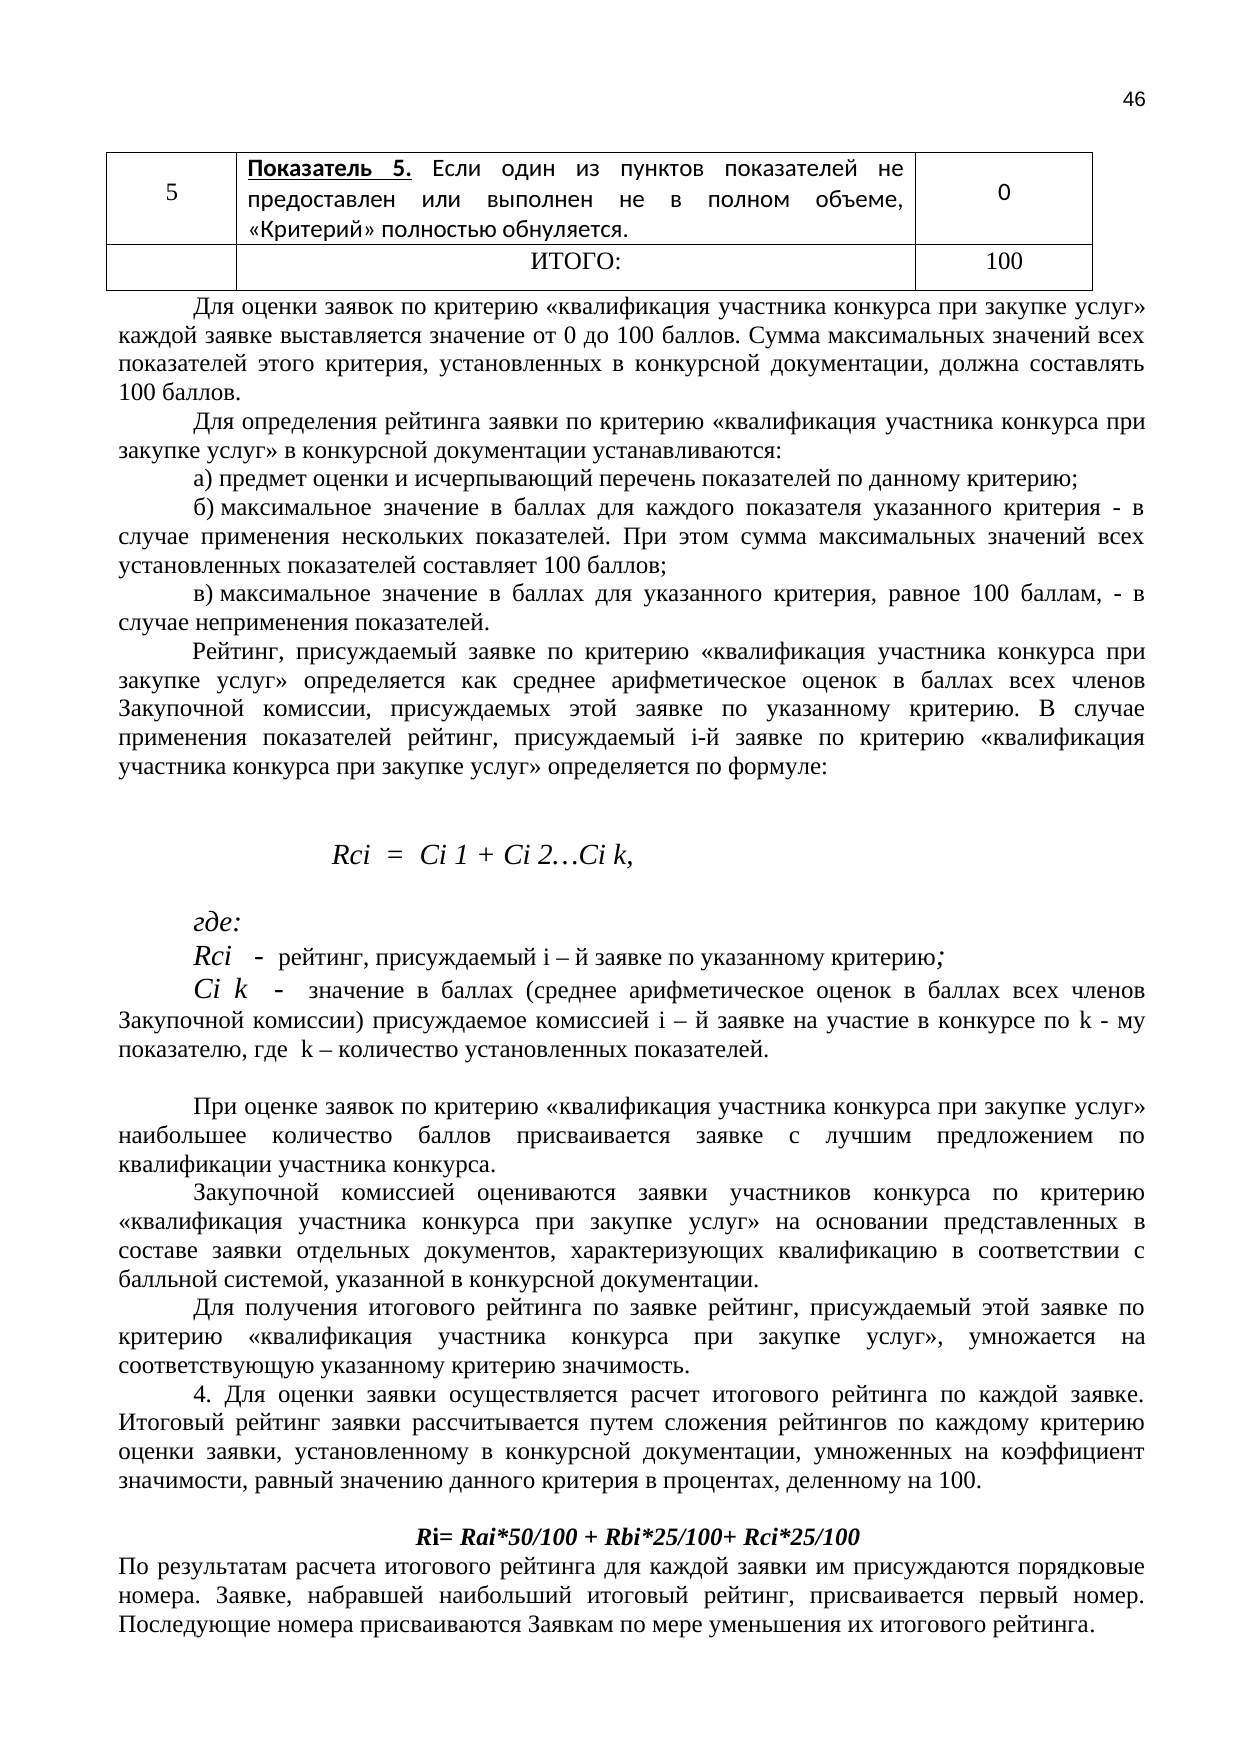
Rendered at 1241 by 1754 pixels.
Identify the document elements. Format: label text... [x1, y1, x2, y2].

text Ri= Rai*50/100 + Rbi*25/100+ Rсi*25/100 [118, 1522, 1157, 1551]
text 4. Для оценки заявки осуществляется расчет итогового рейтинга по каждой заявке. Итоговый рейтинг заявки рассчитывается путем сложения рейтингов по каждому критерию оценки заявки, установленному в конкурсной документации, умноженных на коэффициент значимости, равный значению данного критерия в процентах, деленному на 100. [118, 1379, 1146, 1494]
text Закупочной комиссией оцениваются заявки участников конкурса по критерию «квалификация участника конкурса при закупке услуг» на основании представленных в составе заявки отдельных документов, характеризующих квалификацию в соответствии с балльной системой, указанной в конкурсной документации. [118, 1177, 1146, 1292]
text Для определения рейтинга заявки по критерию «квалификация участника конкурса при закупке услуг» в конкурсной документации устанавливаются: [118, 406, 1146, 463]
text Ci k - значение в баллах (среднее арифметическое оценок в баллах всех членов Закупочной комиссии) присуждаемое комиссией i – й заявке на участие в конкурсе по k - му показателю, где k – количество установленных показателей. [118, 971, 1146, 1062]
text б) максимальное значение в баллах для каждого показателя указанного критерия - в случае применения нескольких показателей. При этом сумма максимальных значений всех установленных показателей составляет 100 баллов; [118, 492, 1146, 578]
table_cell [107, 245, 236, 290]
text Рейтинг, присуждаемый заявке по критерию «квалификация участника конкурса при закупке услуг» определяется как среднее арифметическое оценок в баллах всех членов Закупочной комиссии, присуждаемых этой заявке по указанному критерию. В случае применения показателей рейтинг, присуждаемый i-й заявке по критерию «квалификация участника конкурса при закупке услуг» определяется по формуле: [118, 636, 1146, 780]
table_cell ИТОГО: [237, 245, 915, 290]
text Для оценки заявок по критерию «квалификация участника конкурса при закупке услуг» каждой заявке выставляется значение от 0 до 100 баллов. Сумма максимальных значений всех показателей этого критерия, установленных в конкурсной документации, должна составлять 100 баллов. [118, 291, 1146, 406]
text Для получения итогового рейтинга по заявке рейтинг, присуждаемый этой заявке по критерию «квалификация участника конкурса при закупке услуг», умножается на соответствующую указанному критерию значимость. [118, 1292, 1146, 1379]
text Rci - рейтинг, присуждаемый i – й заявке по указанному критерию; [118, 938, 1146, 971]
text а) предмет оценки и исчерпывающий перечень показателей по данному критерию; [118, 463, 1146, 492]
table_cell 5 [107, 153, 236, 244]
table_cell 0 [916, 153, 1092, 244]
text По результатам расчета итогового рейтинга для каждой заявки им присуждаются порядковые номера. Заявке, набравшей наибольший итоговый рейтинг, присваивается первый номер. Последующие номера присваиваются Заявкам по мере уменьшения их итогового рейтинга. [118, 1551, 1146, 1637]
table_cell Показатель 5. Если один из пунктов показателей не предоставлен или выполнен не в полном объеме, «Критерий» полностью обнуляется. [237, 153, 915, 244]
text в) максимальное значение в баллах для указанного критерия, равное 100 баллам, - в случае неприменения показателей. [118, 578, 1146, 636]
table_cell 100 [916, 245, 1092, 290]
text Rci = Ci 1 + Ci 2…Ci k, [118, 837, 1146, 871]
text При оценке заявок по критерию «квалификация участника конкурса при закупке услуг» наибольшее количество баллов присваивается заявке с лучшим предложением по квалификации участника конкурса. [118, 1091, 1146, 1177]
text где: [118, 904, 1146, 938]
